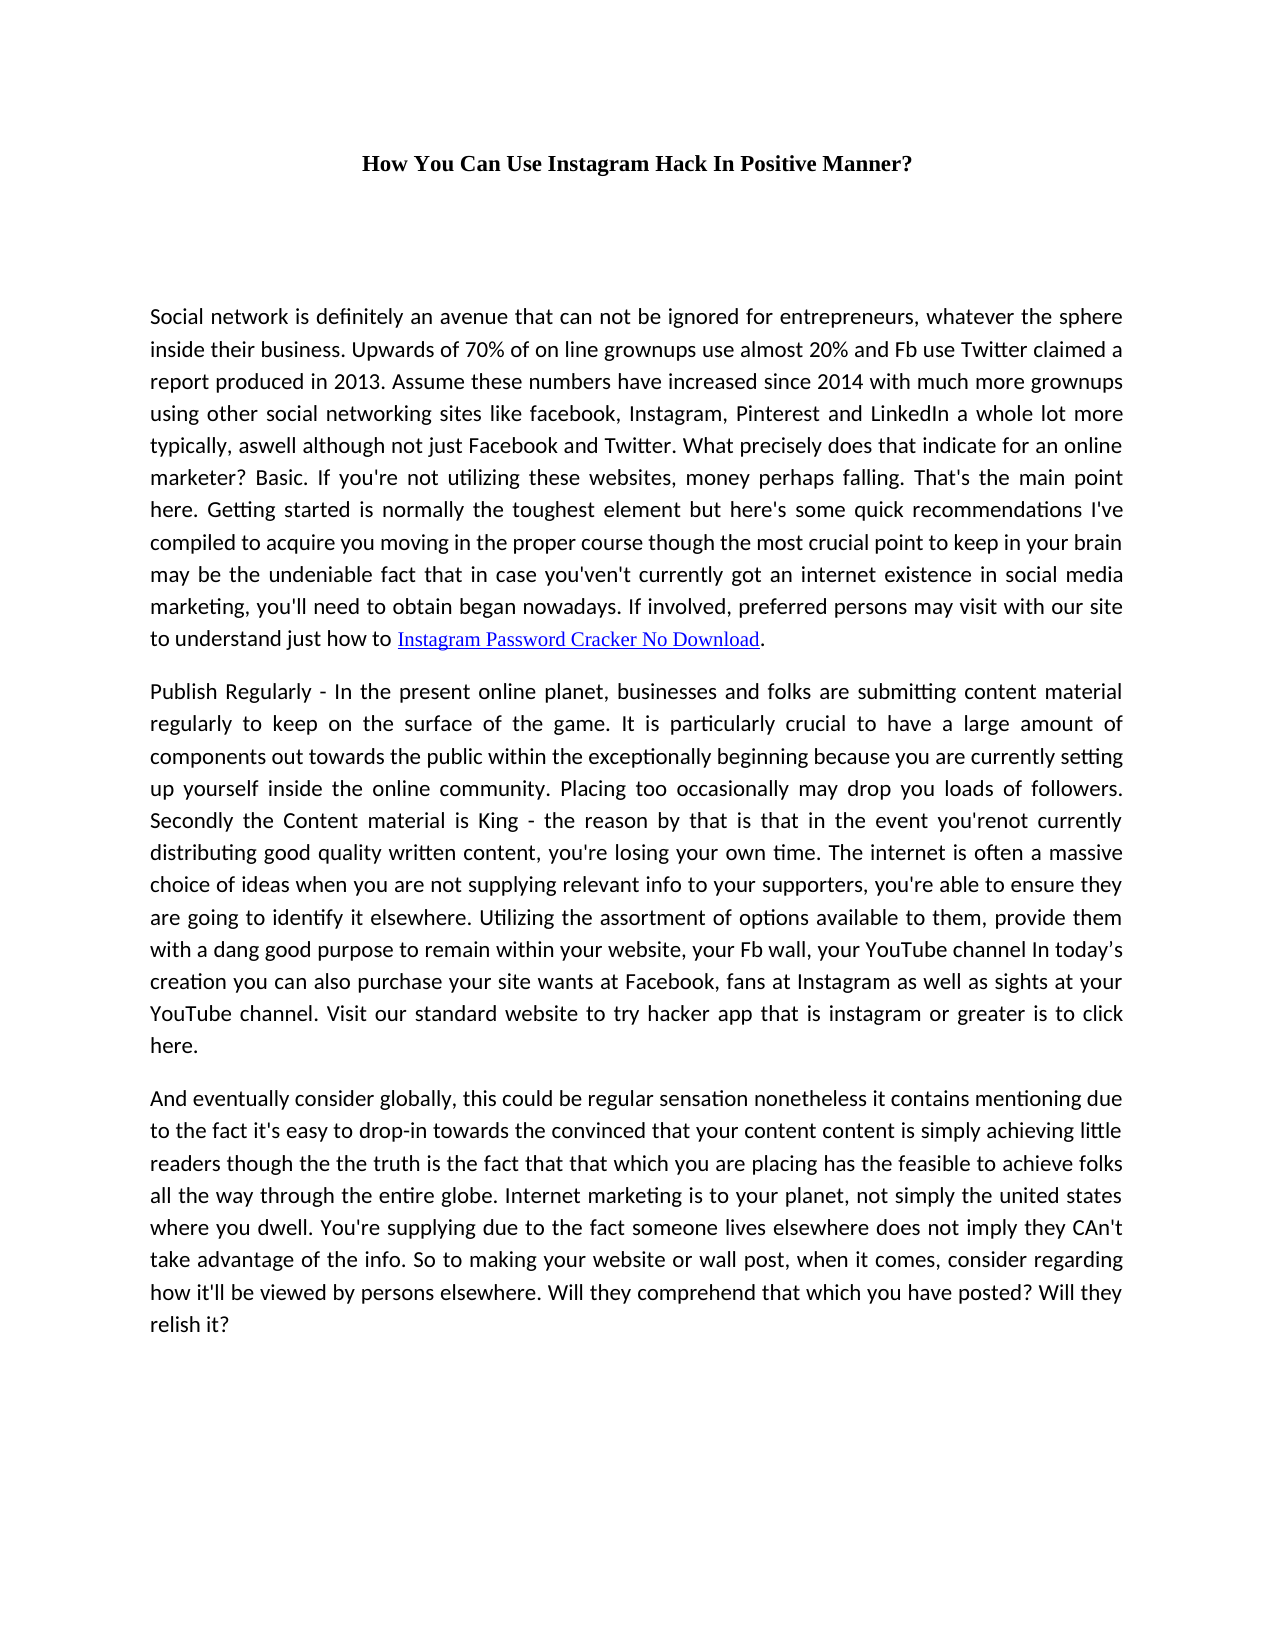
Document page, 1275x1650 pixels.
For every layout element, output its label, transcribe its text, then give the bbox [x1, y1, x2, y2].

text How You Can Use Instagram Hack In Positive Manner? [150, 150, 1125, 176]
text Publish Regularly - In the present online planet, businesses and folks are submitting content material regularly to keep on the surface of the game. It is particularly crucial to have a large amount of components out towards the public within the exceptionally beginning because you are currently setting up yourself inside the online community. Placing too occasionally may drop you loads of followers. Secondly the Content material is King - the reason by that is that in the event you'renot currently distributing good quality written content, you're losing your own time. The internet is often a massive choice of ideas when you are not supplying relevant info to your supporters, you're able to ensure they are going to identify it elsewhere. Utilizing the assortment of options available to them, provide them with a dang good purpose to remain within your website, your Fb wall, your YouTube channel In today’s creation you can also purchase your site wants at Facebook, fans at Instagram as well as sights at your YouTube channel. Visit our standard website to try hacker app that is instagram or greater is to click here. [150, 677, 1125, 1059]
text And eventually consider globally, this could be regular sensation nonetheless it contains mentioning due to the fact it's easy to drop-in towards the convinced that your content content is simply achieving little readers though the the truth is the fact that that which you are placing has the feasible to achieve folks all the way through the entire globe. Internet marketing is to your planet, not simply the united states where you dwell. You're supplying due to the fact someone lives elsewhere does not imply they CAn't take advantage of the info. So to making your website or wall post, when it comes, consider regarding how it'll be viewed by persons elsewhere. Will they comprehend that which you have posted? Will they relish it? [150, 1084, 1125, 1338]
text Social network is definitely an avenue that can not be ignored for entrepreneurs, whatever the sphere inside their business. Upwards of 70% of on line grownups use almost 20% and Fb use Twitter claimed a report produced in 2013. Assume these numbers have increased since 2014 with much more grownups using other social networking sites like facebook, Instagram, Pinterest and LinkedIn a whole lot more typically, aswell although not just Facebook and Twitter. What precisely does that indicate for an online marketer? Basic. If you're not utilizing these websites, money perhaps falling. That's the main point here. Getting started is normally the toughest element but here's some quick recommendations I've compiled to acquire you moving in the proper course though the most crucial point to keep in your brain may be the undeniable fact that in case you'ven't currently got an internet existence in social media marketing, you'll need to obtain began nowadays. If involved, preferred persons may visit with our site to understand just how to Instagram Password Cracker No Download. [150, 302, 1125, 652]
